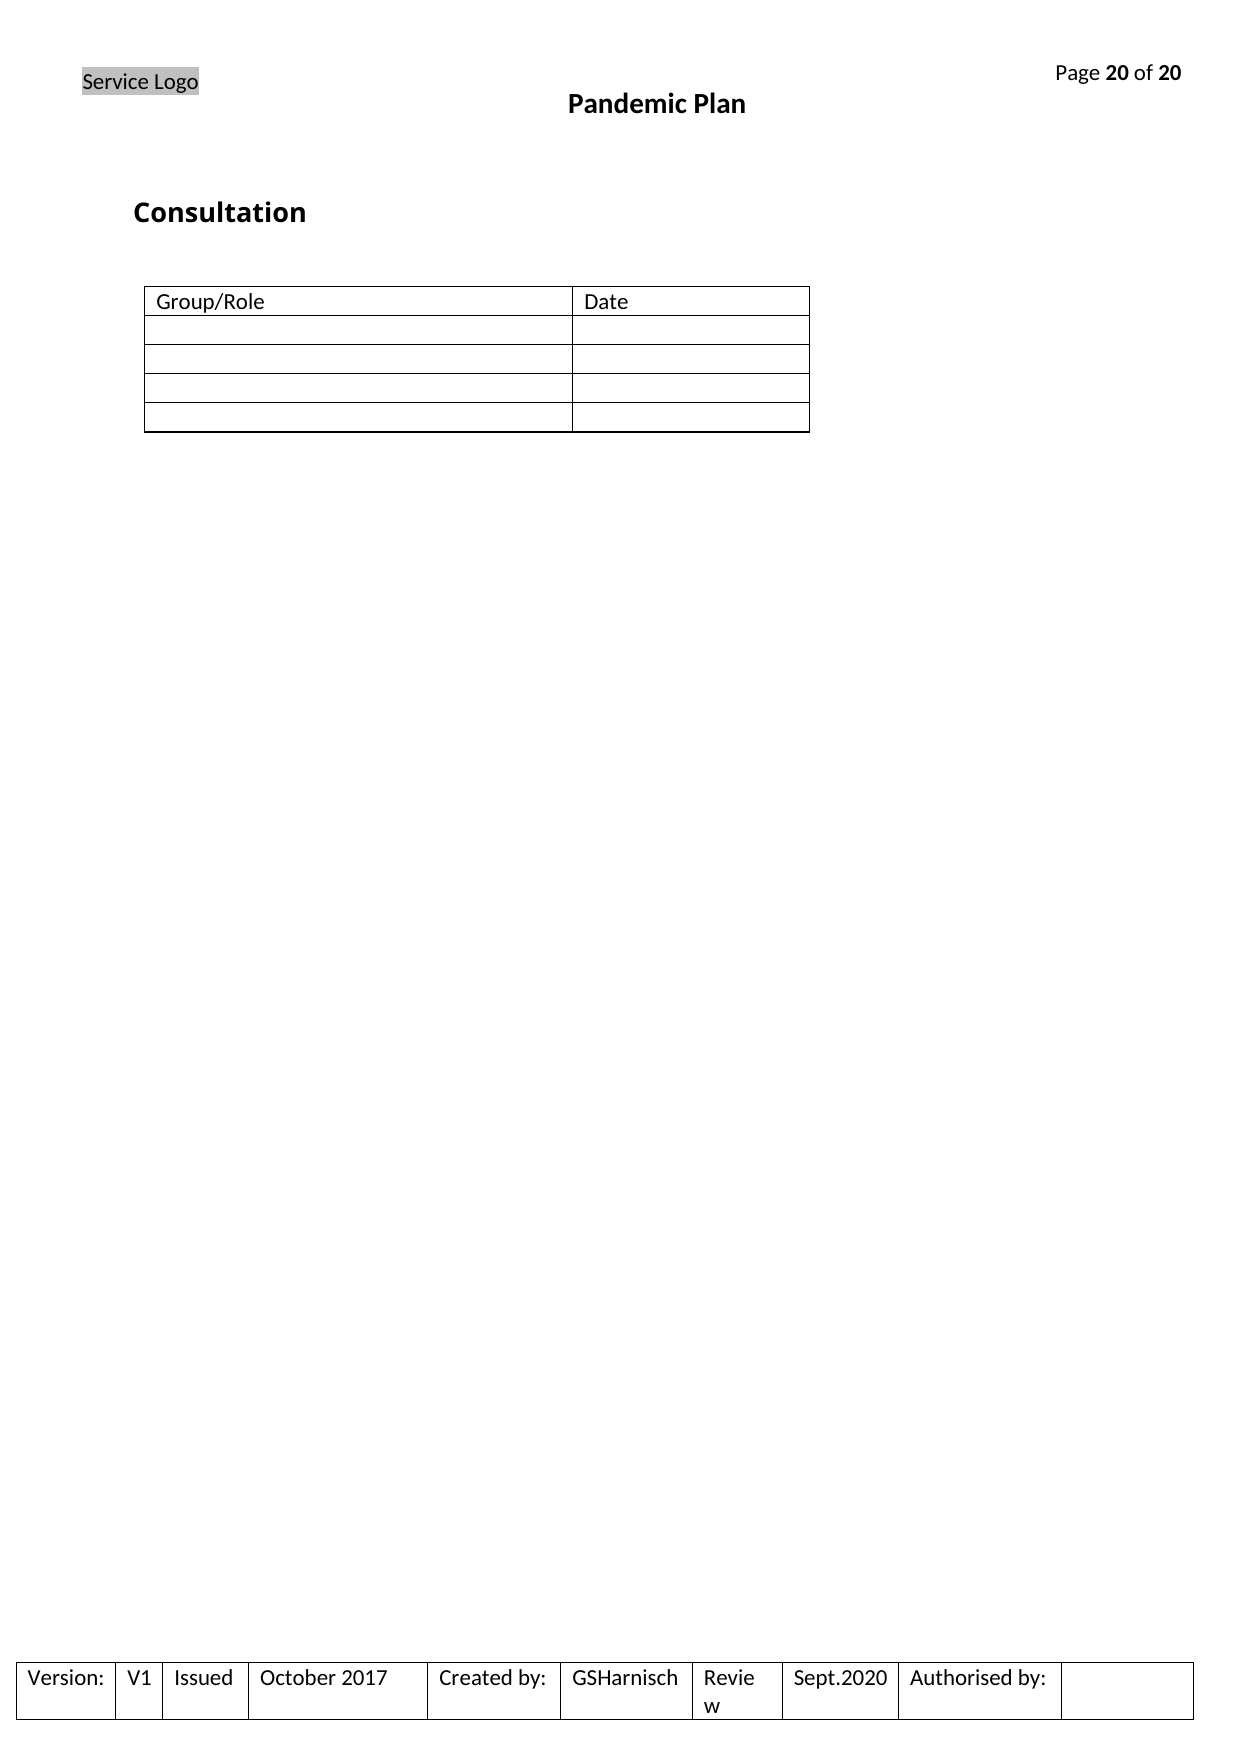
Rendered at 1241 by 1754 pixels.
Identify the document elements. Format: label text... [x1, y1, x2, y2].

table_cell [573, 374, 809, 402]
table_cell [573, 345, 809, 373]
table_cell [145, 403, 572, 431]
table_cell [573, 316, 809, 344]
table_cell [573, 403, 809, 431]
table_cell [145, 345, 572, 373]
table_header Group/Role [145, 287, 572, 315]
subtitle Consultation [133, 193, 1181, 230]
table_header Date [573, 287, 809, 315]
table_cell [145, 374, 572, 402]
table_cell [145, 316, 572, 344]
